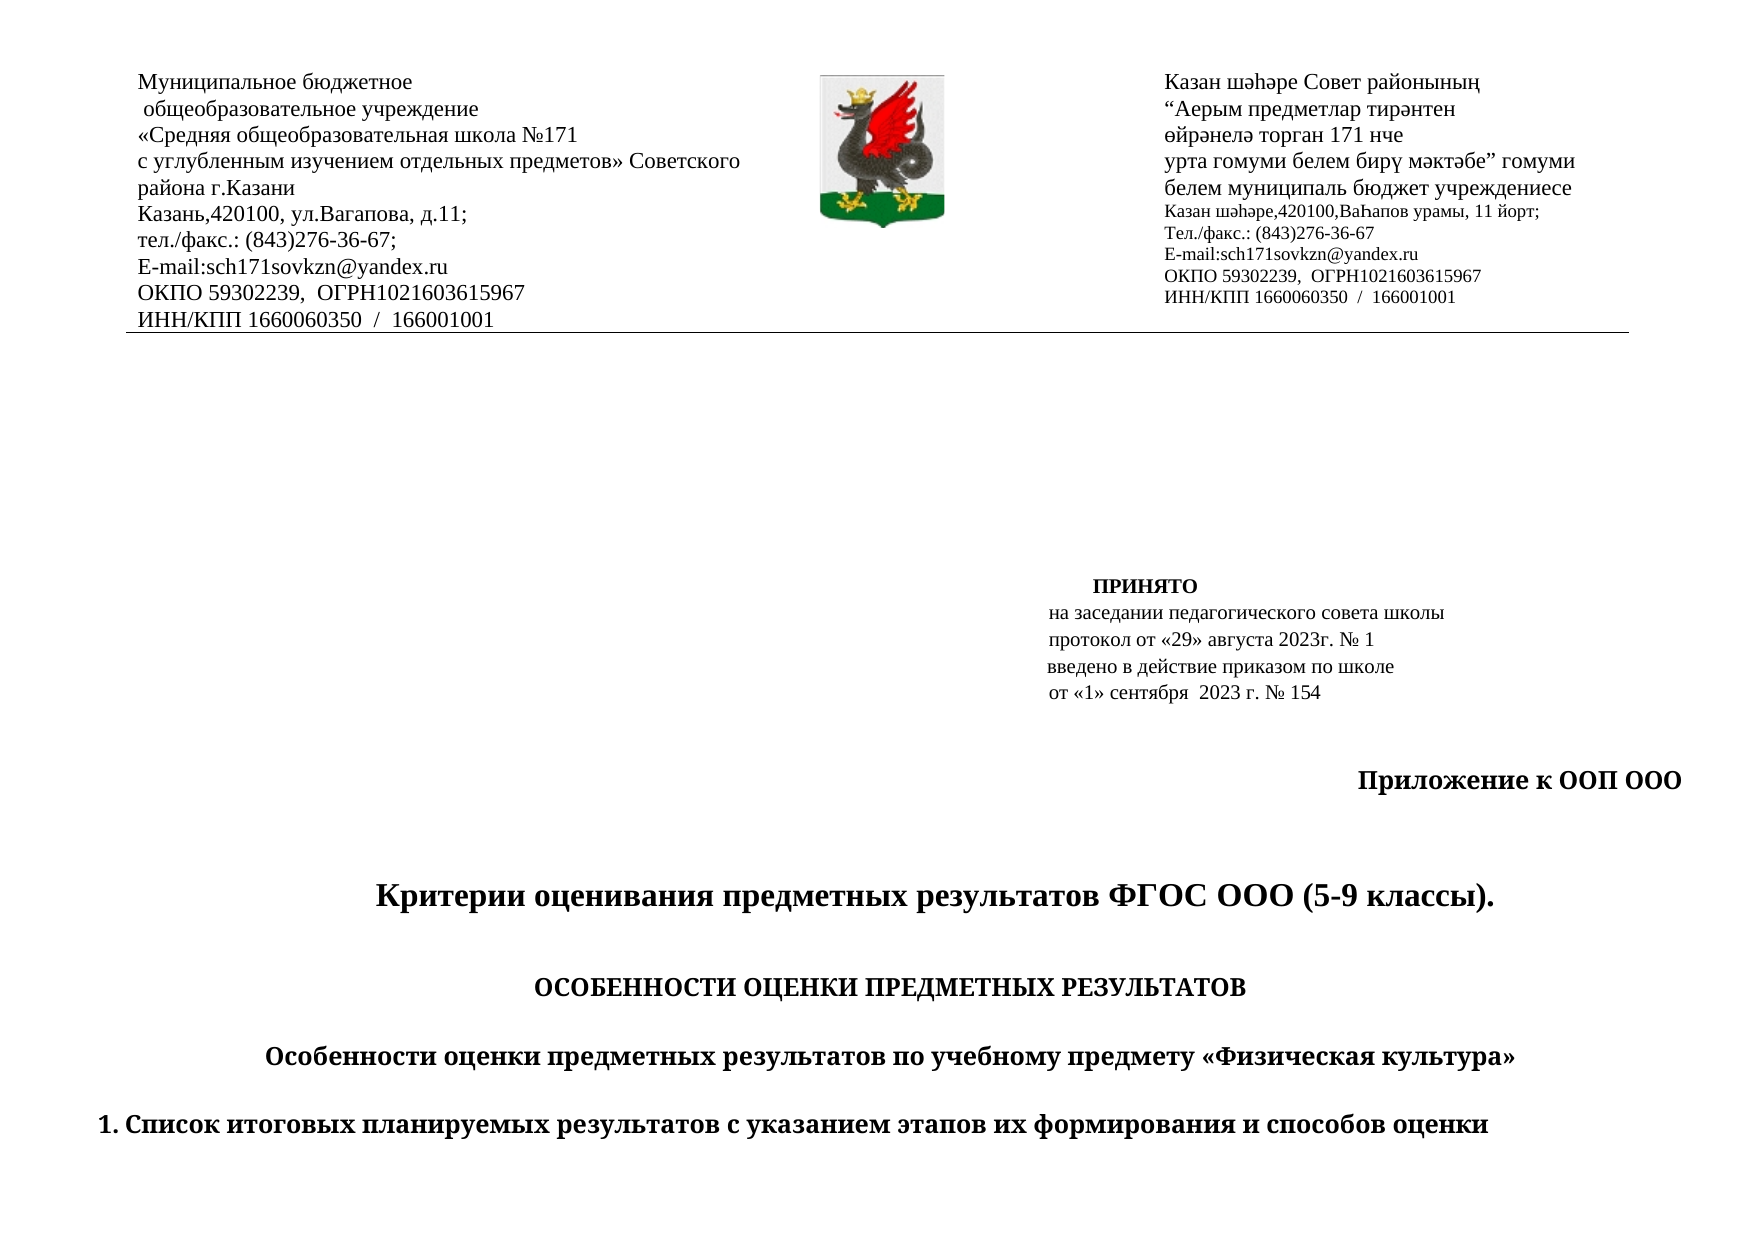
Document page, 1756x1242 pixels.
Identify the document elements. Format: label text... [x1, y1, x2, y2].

list Список итоговых планируемых результатов с указанием этапов их формирования и способов оценки [98, 1106, 1755, 1140]
text Особенности оценки предметных результатов по учебному предмету «Физическая культура» [98, 1038, 1682, 1072]
text введено в действие приказом по школе [0, 654, 1566, 678]
text от «1» сентября 2023 г. № 154 [656, 680, 1755, 704]
table_header Казан шәһәре Совет районының “Аерым предметлар тирәнтен өйрәнелә торган 171 нче урта гомуми белем бирү мәктәбе” гомуми белем муниципаль бюджет учреждениесе Казан шәһәре,420100,ВаҺапов урамы, 11 йорт; Тел./факс.: (843)276-36-67 E-mail:sch171sovkzn@yandex.ru ОКПО 59302239, ОГРН1021603615967 ИНН/КПП 1660060350 / 166001001 [1153, 16, 1629, 332]
text ОСОБЕННОСТИ ОЦЕНКИ ПРЕДМЕТНЫХ РЕЗУЛЬТАТОВ [98, 970, 1681, 1004]
table_header [817, 16, 1153, 332]
subtitle Критерии оценивания предметных результатов ФГОС ООО (5-9 классы). [376, 875, 1755, 913]
text на заседании педагогического совета школы [656, 599, 1566, 624]
picture [819, 75, 945, 228]
text Приложение к ООП ООО [0, 763, 1683, 797]
table_header Муниципальное бюджетное общеобразовательное учреждение «Средняя общеобразовательная школа №171 с углубленным изучением отдельных предметов» Советского района г.Казани Казань,420100, ул.Вагапова, д.11; тел./факс.: (843)276-36-67; E-mail:sch171sovkzn@yandex.ru ОКПО 59302239, ОГРН1021603615967 ИНН/КПП 1660060350 / 166001001 [126, 16, 817, 332]
text ПРИНЯТО [1063, 574, 1755, 598]
text протокол от «29» августа 2023г. № 1 [1048, 627, 1566, 651]
